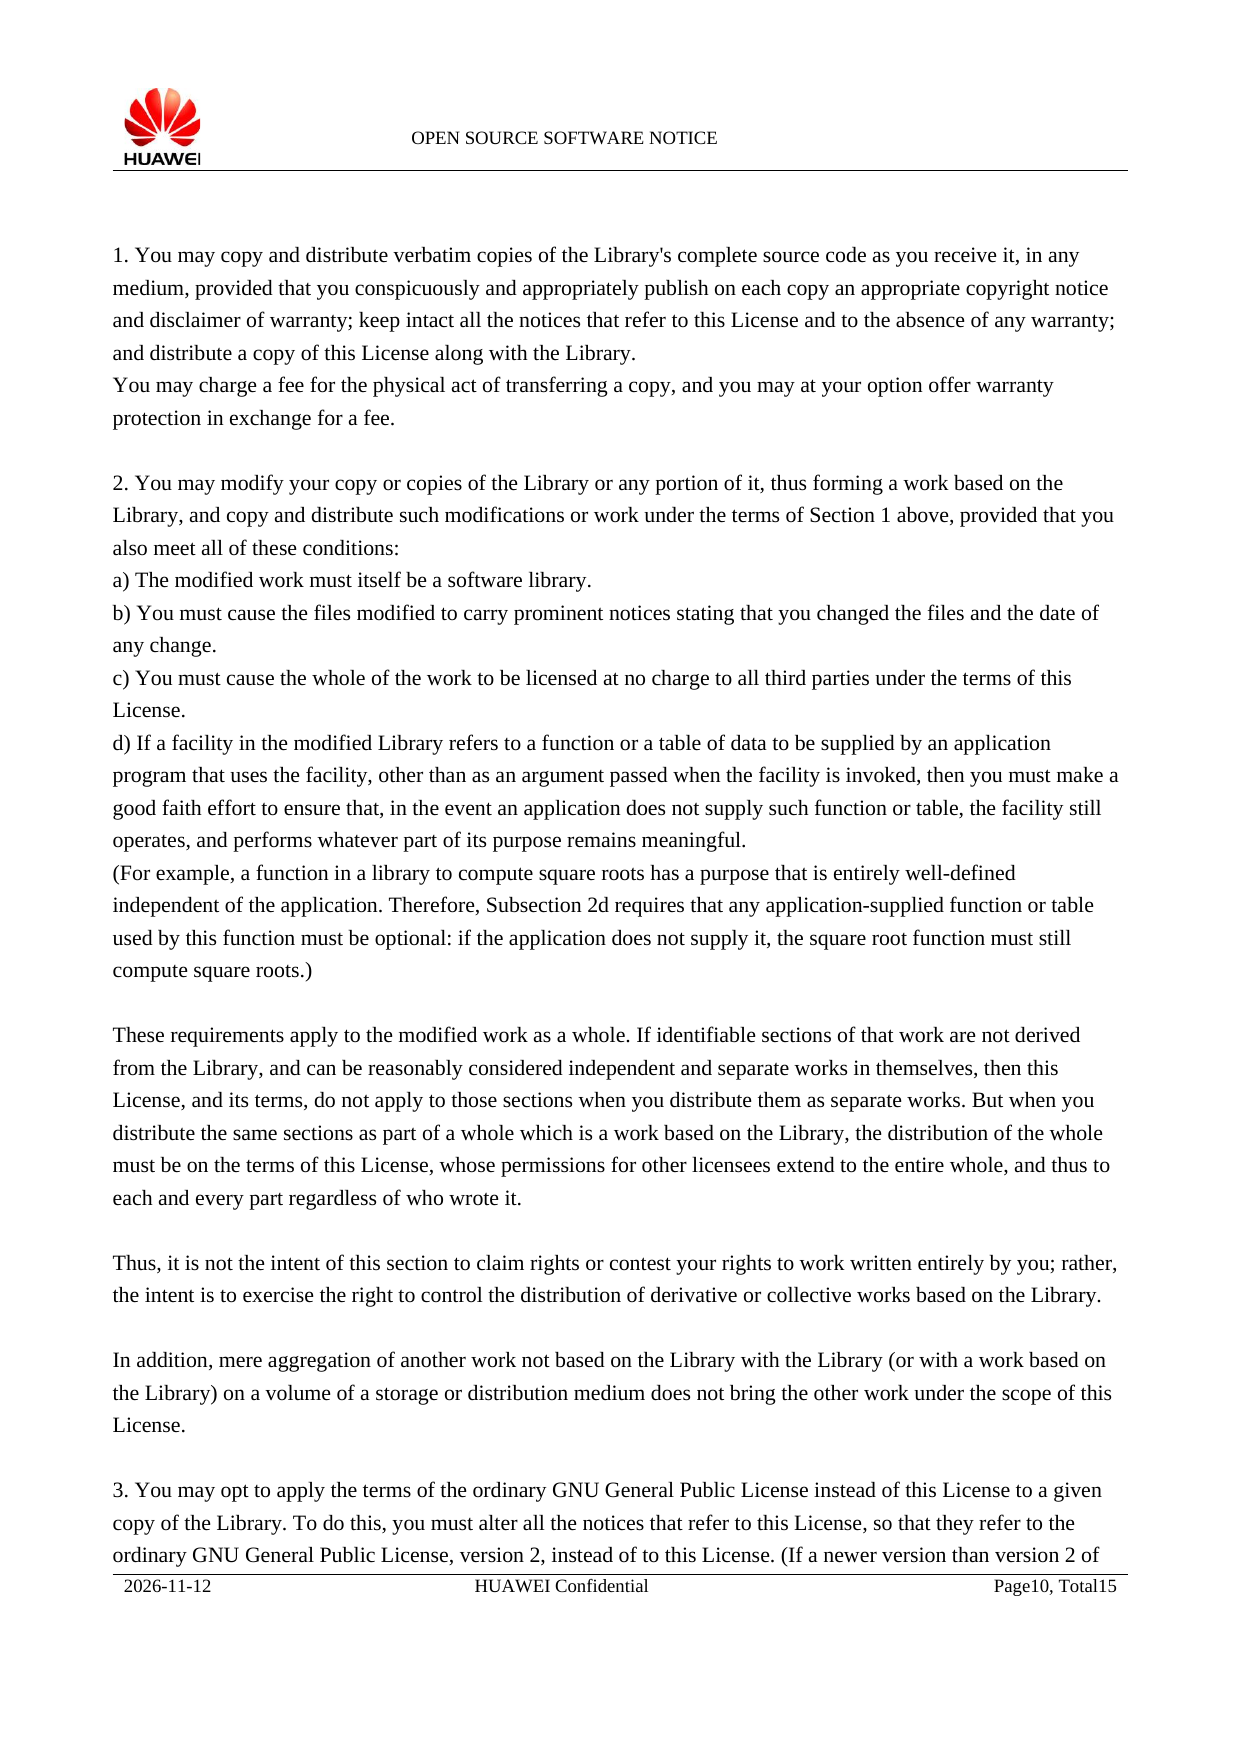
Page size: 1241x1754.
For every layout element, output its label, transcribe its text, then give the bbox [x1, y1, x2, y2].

picture [124, 88, 201, 165]
